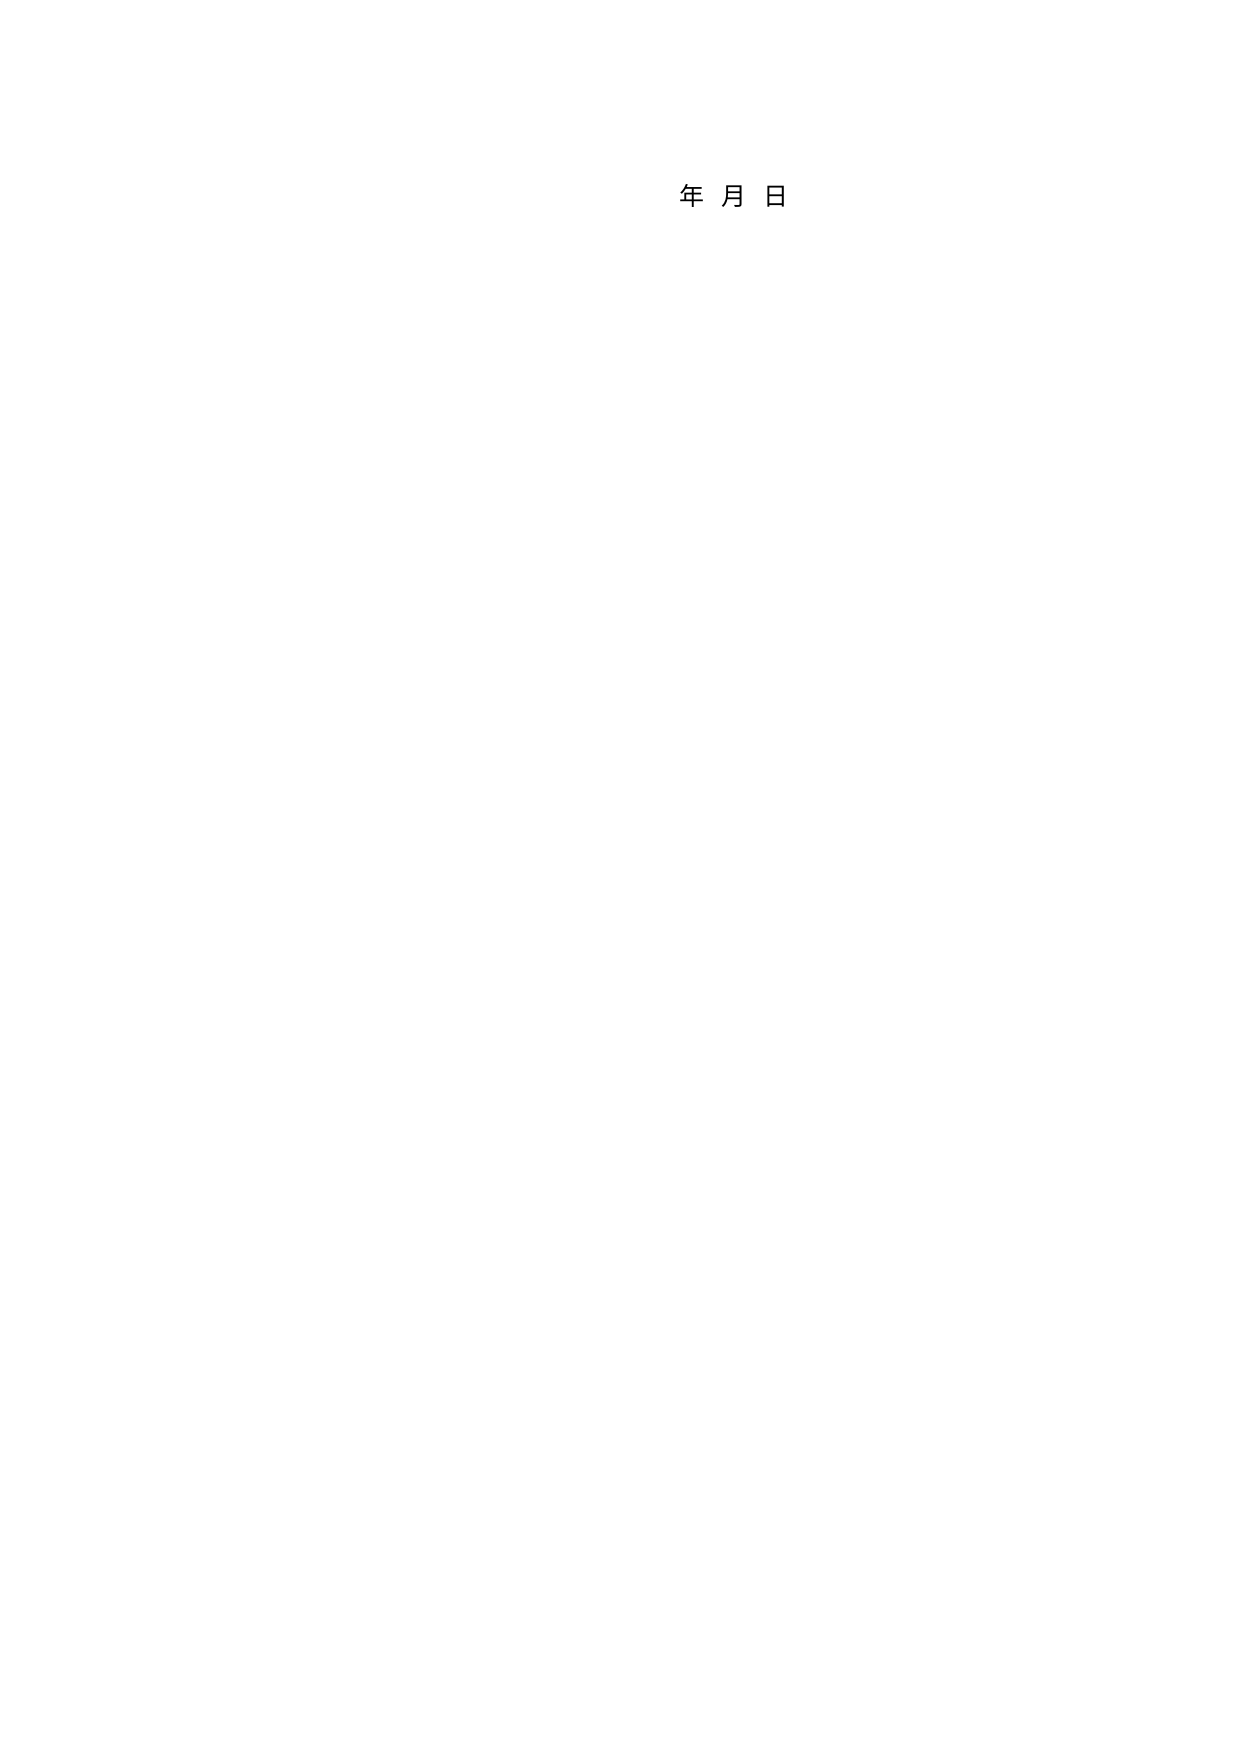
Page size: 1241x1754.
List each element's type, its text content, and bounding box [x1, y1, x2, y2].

text 年 月 日 [187, 162, 1053, 227]
